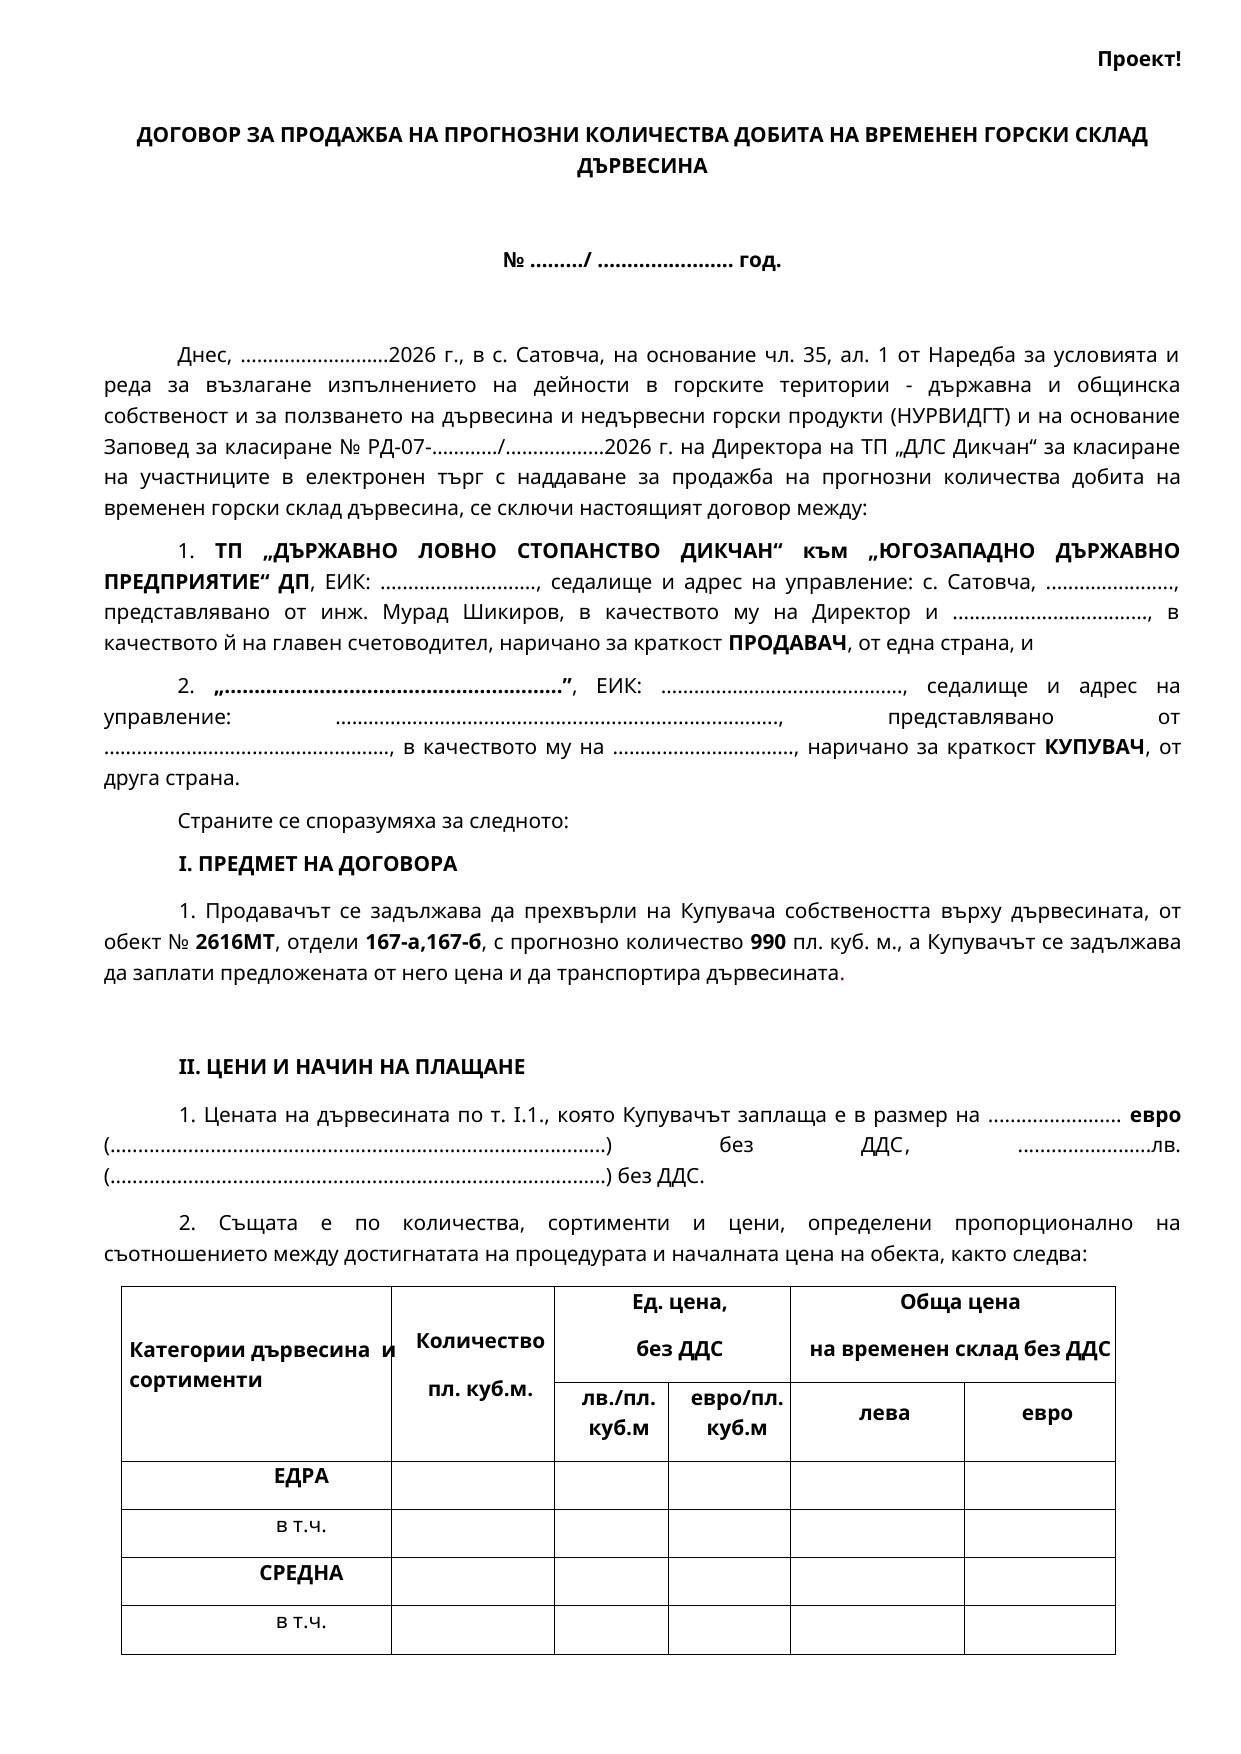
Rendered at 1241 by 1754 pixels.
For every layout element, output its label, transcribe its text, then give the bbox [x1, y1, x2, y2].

table_cell [669, 1510, 790, 1557]
text I. ПРЕДМЕТ НА ДОГОВОРА [103, 849, 1181, 878]
table_cell [669, 1558, 790, 1605]
table_cell [669, 1606, 790, 1653]
table_cell [791, 1606, 964, 1653]
table_cell ЕДРА [122, 1462, 391, 1509]
table_cell евро [965, 1383, 1115, 1461]
text 1. Продавачът се задължава да прехвърли на Купувача собствеността върху дървесината, от обект № 2616МТ, отдели 167-а,167-б, с прогнозно количество 990 пл. куб. м., а Купувачът се задължава да заплати предложената от него цена и да транспортира дървесината. [103, 897, 1181, 986]
table_cell [965, 1462, 1115, 1509]
table_cell [965, 1510, 1115, 1557]
table_cell [392, 1462, 554, 1509]
table_header Обща цена на временен склад без ДДС [791, 1287, 1115, 1382]
table_cell [392, 1606, 554, 1653]
table_cell СРЕДНА [122, 1558, 391, 1605]
table_cell лв./пл. куб.м [555, 1383, 668, 1461]
table_cell [965, 1606, 1115, 1653]
table_cell [392, 1510, 554, 1557]
text Днес, ………………………2026 г., в с. Сатовча, на основание чл. 35, ал. 1 от Наредба за условията и реда за възлагане изпълнението на дейности в горските територии - държавна и общинска собственост и за ползването на дървесина и недървесни горски продукти (НУРВИДГТ) и на основание Заповед за класиране № РД-07-…………/………………2026 г. на Директора на ТП „ДЛС Дикчан“ за класиране на участниците в електронен търг с наддаване за продажба на прогнозни количества добита на временен горски склад дървесина, се сключи настоящият договор между: [103, 340, 1181, 521]
table_cell [791, 1462, 964, 1509]
table_cell [555, 1606, 668, 1653]
table_cell [791, 1510, 964, 1557]
table_cell [555, 1462, 668, 1509]
text 2. Същата е по количества, сортименти и цени, определени пропорционално на съотношението между достигнатата на процедурата и началната цена на обекта, както следва: [103, 1208, 1181, 1267]
table_cell в т.ч. [122, 1510, 391, 1557]
text Проект! [103, 44, 1181, 73]
table_cell [555, 1510, 668, 1557]
table_header Категории дървесина и сортименти [122, 1287, 391, 1461]
text 1. ТП „ДЪРЖАВНО ЛОВНО СТОПАНСТВО ДИКЧАН“ към „ЮГОЗАПАДНО ДЪРЖАВНО ПРЕДПРИЯТИЕ“ ДП, ЕИК: ............................, седалище и адрес на управление: с. Сатовча, ......................., представлявано от инж. Мурад Шикиров, в качеството му на Директор и ..................................., в качеството й на главен счетоводител, наричано за краткост ПРОДАВАЧ, от една страна, и [103, 536, 1181, 656]
table_cell [791, 1558, 964, 1605]
table_header Количество пл. куб.м. [392, 1287, 554, 1461]
table_cell [965, 1558, 1115, 1605]
text Страните се споразумяха за следното: [103, 806, 1181, 834]
text 1. Цената на дървесината по т. I.1., която Купувачът заплаща е в размер на ........................ евро (.........................................................................................) без ДДС, ........................лв. (.........................................................................................) без ДДС. [103, 1100, 1181, 1189]
table_header Ед. цена, без ДДС [555, 1287, 790, 1382]
table_cell евро/пл. куб.м [669, 1383, 790, 1461]
table_cell лева [791, 1383, 964, 1461]
table_cell [392, 1558, 554, 1605]
text 2. „…………………………………………………”, ЕИК: ………………….…………………., седалище и адрес на управление: ……………………………..............................................., представлявано от ……………………………………………., в качеството му на ……………………………, наричано за краткост КУПУВАЧ, от друга страна. [103, 671, 1181, 791]
table_cell [555, 1558, 668, 1605]
table_cell [669, 1462, 790, 1509]
table_cell в т.ч. [122, 1606, 391, 1653]
text II. ЦЕНИ И НАЧИН НА ПЛАЩАНЕ [103, 1052, 1181, 1081]
text ДОГОВОР ЗА ПРОДАЖБА НА ПРОГНОЗНИ КОЛИЧЕСТВА ДОБИТА НА ВРЕМЕНЕН ГОРСКИ СКЛАД ДЪРВЕСИНА [103, 120, 1181, 179]
text № ………/ ………………….. год. [103, 245, 1181, 274]
